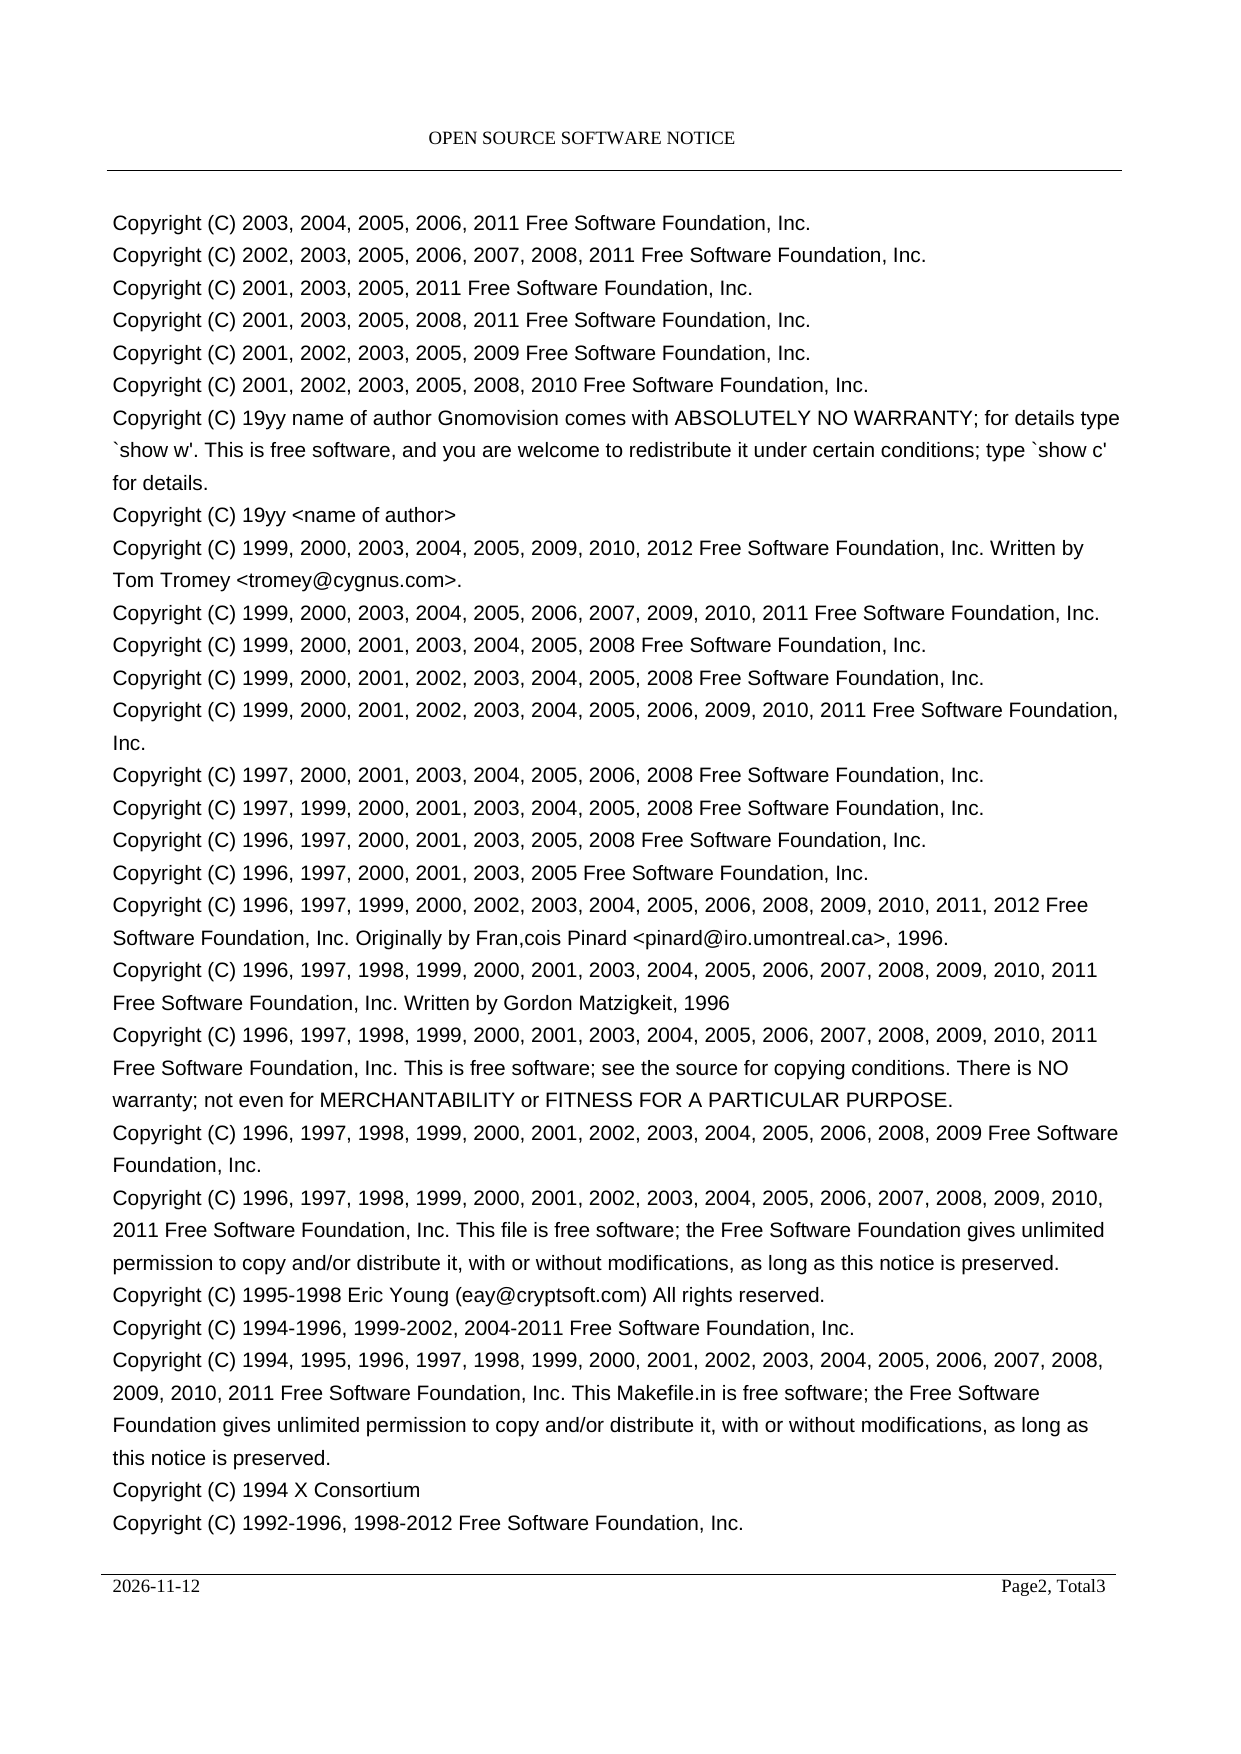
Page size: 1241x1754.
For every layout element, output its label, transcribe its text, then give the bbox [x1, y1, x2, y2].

text Copyright (C) 1999, 2000, 2001, 2002, 2003, 2004, 2005, 2006, 2009, 2010, 2011 Free Software Foundation, Inc. [112, 694, 1128, 759]
text Copyright (C) 1992-1996, 1998-2012 Free Software Foundation, Inc. [112, 1506, 1128, 1539]
text Copyright (C) 1994, 1995, 1996, 1997, 1998, 1999, 2000, 2001, 2002, 2003, 2004, 2005, 2006, 2007, 2008, 2009, 2010, 2011 Free Software Foundation, Inc. This Makefile.in is free software; the Free Software Foundation gives unlimited permission to copy and/or distribute it, with or without modifications, as long as this notice is preserved. [112, 1344, 1128, 1474]
text Copyright (C) 1996, 1997, 1998, 1999, 2000, 2001, 2003, 2004, 2005, 2006, 2007, 2008, 2009, 2010, 2011 Free Software Foundation, Inc. This is free software; see the source for copying conditions. There is NO warranty; not even for MERCHANTABILITY or FITNESS FOR A PARTICULAR PURPOSE. [112, 1019, 1128, 1116]
text Copyright (C) 1999, 2000, 2003, 2004, 2005, 2006, 2007, 2009, 2010, 2011 Free Software Foundation, Inc. [112, 596, 1128, 629]
text Copyright (C) 1999, 2000, 2003, 2004, 2005, 2009, 2010, 2012 Free Software Foundation, Inc. Written by Tom Tromey <tromey@cygnus.com>. [112, 531, 1128, 596]
text Copyright (C) 2002, 2003, 2005, 2006, 2007, 2008, 2011 Free Software Foundation, Inc. [112, 239, 1128, 271]
text Copyright (C) 19yy name of author Gnomovision comes with ABSOLUTELY NO WARRANTY; for details type `show w'. This is free software, and you are welcome to redistribute it under certain conditions; type `show c' for details. [112, 401, 1128, 499]
text Copyright (C) 1995-1998 Eric Young (eay@cryptsoft.com) All rights reserved. [112, 1279, 1128, 1311]
text Copyright (C) 1997, 2000, 2001, 2003, 2004, 2005, 2006, 2008 Free Software Foundation, Inc. [112, 759, 1128, 791]
text Copyright (C) 2001, 2002, 2003, 2005, 2009 Free Software Foundation, Inc. [112, 336, 1128, 369]
text Copyright (C) 1999, 2000, 2001, 2002, 2003, 2004, 2005, 2008 Free Software Foundation, Inc. [112, 661, 1128, 694]
text Copyright (C) 1996, 1997, 1998, 1999, 2000, 2001, 2002, 2003, 2004, 2005, 2006, 2007, 2008, 2009, 2010, 2011 Free Software Foundation, Inc. This file is free software; the Free Software Foundation gives unlimited permission to copy and/or distribute it, with or without modifications, as long as this notice is preserved. [112, 1181, 1128, 1279]
text Copyright (C) 1996, 1997, 1998, 1999, 2000, 2001, 2003, 2004, 2005, 2006, 2007, 2008, 2009, 2010, 2011 Free Software Foundation, Inc. Written by Gordon Matzigkeit, 1996 [112, 954, 1128, 1019]
text Copyright (C) 19yy <name of author> [112, 499, 1128, 531]
text Copyright (C) 1994-1996, 1999-2002, 2004-2011 Free Software Foundation, Inc. [112, 1311, 1128, 1344]
text Copyright (C) 2001, 2003, 2005, 2008, 2011 Free Software Foundation, Inc. [112, 304, 1128, 336]
text Copyright (C) 1997, 1999, 2000, 2001, 2003, 2004, 2005, 2008 Free Software Foundation, Inc. [112, 791, 1128, 824]
text Copyright (C) 1994 X Consortium [112, 1474, 1128, 1506]
text Copyright (C) 2001, 2002, 2003, 2005, 2008, 2010 Free Software Foundation, Inc. [112, 369, 1128, 401]
text Copyright (C) 1996, 1997, 2000, 2001, 2003, 2005 Free Software Foundation, Inc. [112, 856, 1128, 889]
text Copyright (C) 1999, 2000, 2001, 2003, 2004, 2005, 2008 Free Software Foundation, Inc. [112, 629, 1128, 661]
text Copyright (C) 2003, 2004, 2005, 2006, 2011 Free Software Foundation, Inc. [112, 206, 1128, 239]
text Copyright (C) 1996, 1997, 2000, 2001, 2003, 2005, 2008 Free Software Foundation, Inc. [112, 824, 1128, 856]
text Copyright (C) 1996, 1997, 1999, 2000, 2002, 2003, 2004, 2005, 2006, 2008, 2009, 2010, 2011, 2012 Free Software Foundation, Inc. Originally by Fran,cois Pinard <pinard@iro.umontreal.ca>, 1996. [112, 889, 1128, 954]
text Copyright (C) 2001, 2003, 2005, 2011 Free Software Foundation, Inc. [112, 271, 1128, 304]
text Copyright (C) 1996, 1997, 1998, 1999, 2000, 2001, 2002, 2003, 2004, 2005, 2006, 2008, 2009 Free Software Foundation, Inc. [112, 1116, 1128, 1181]
